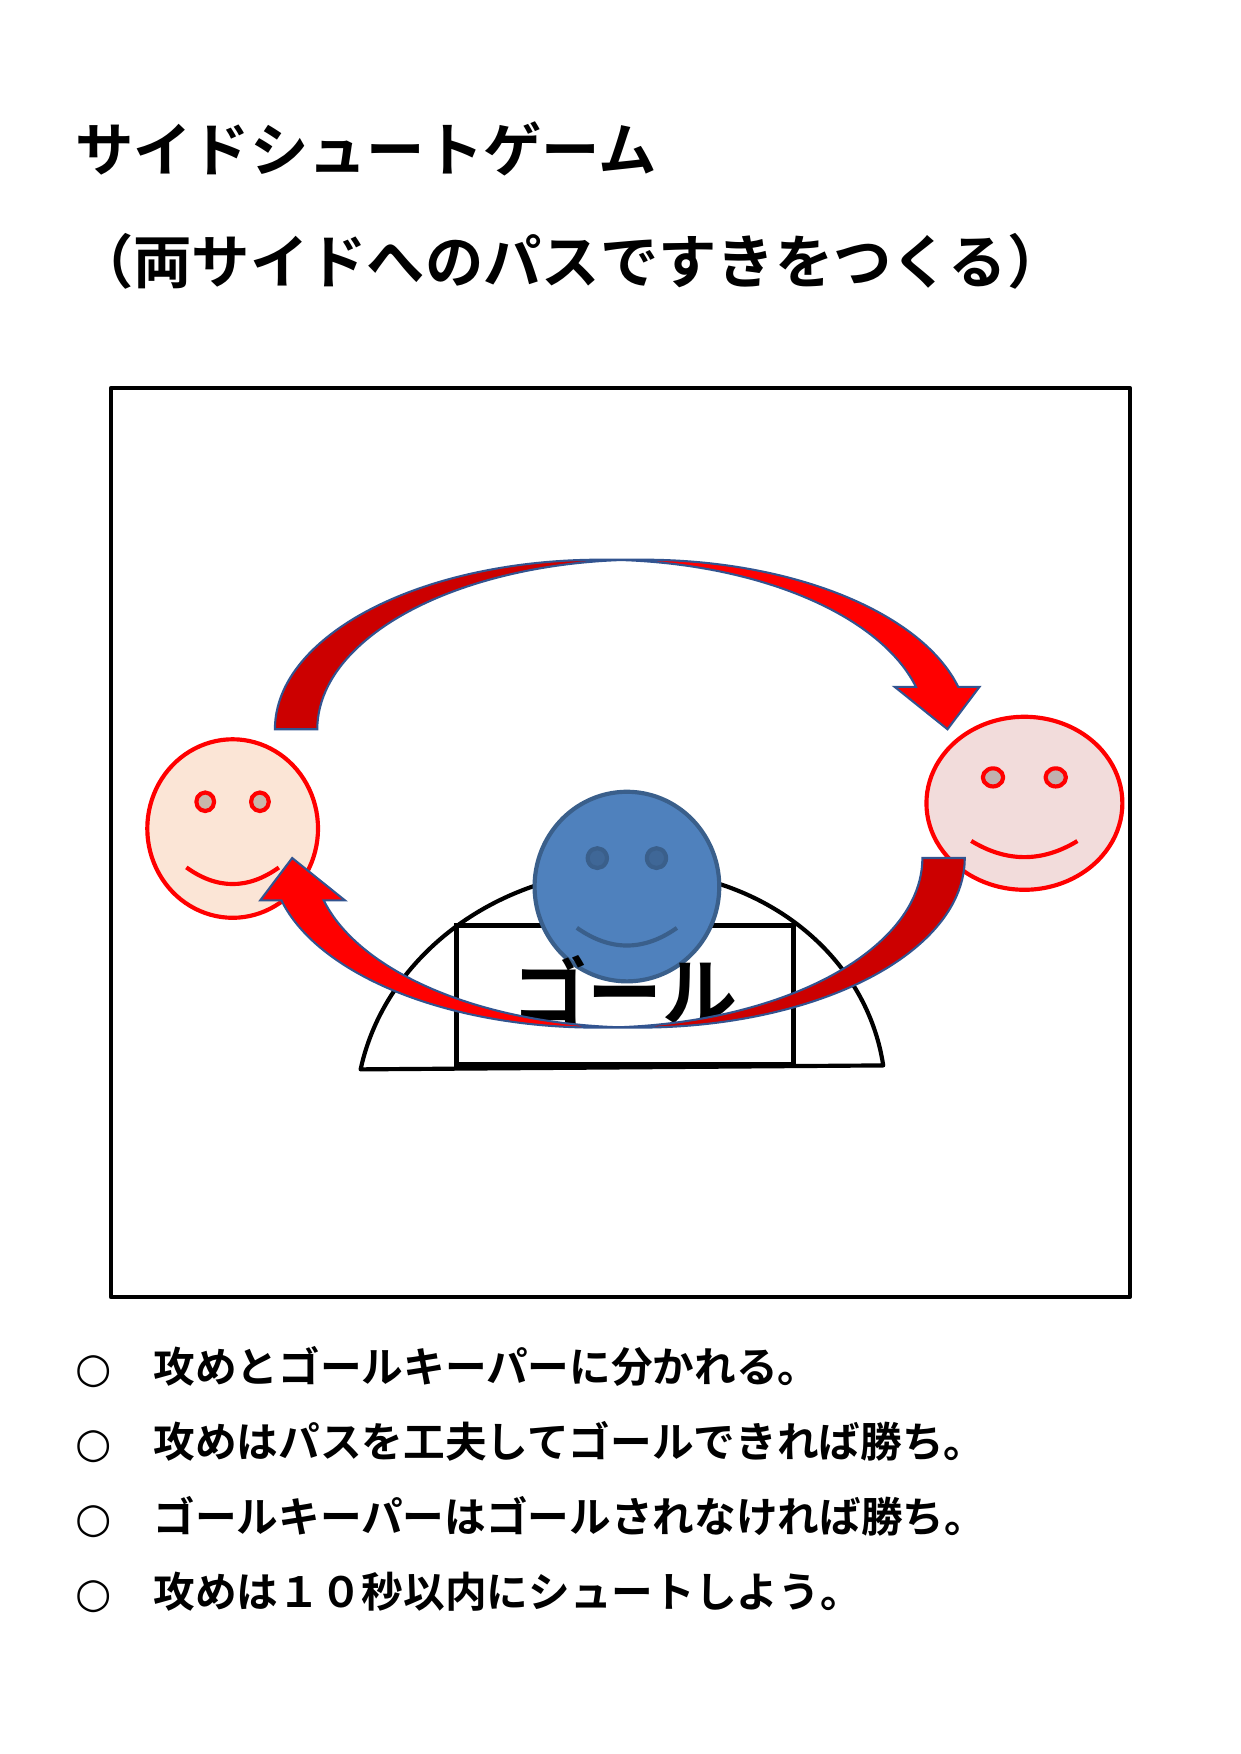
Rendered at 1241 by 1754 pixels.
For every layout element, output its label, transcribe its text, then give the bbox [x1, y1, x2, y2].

text ○ 攻めとゴールキーパーに分かれる。 [75, 1327, 1165, 1402]
text （両サイドへのパスですきをつくる） [75, 202, 1165, 314]
text ○ 攻めはパスを工夫してゴールできれば勝ち。 [75, 1402, 1165, 1477]
text ○ 攻めは１０秒以内にシュートしよう。 [75, 1552, 1165, 1627]
text サイドシュートゲーム [75, 89, 1165, 202]
text ○ ゴールキーパーはゴールされなければ勝ち。 [75, 1477, 1165, 1552]
